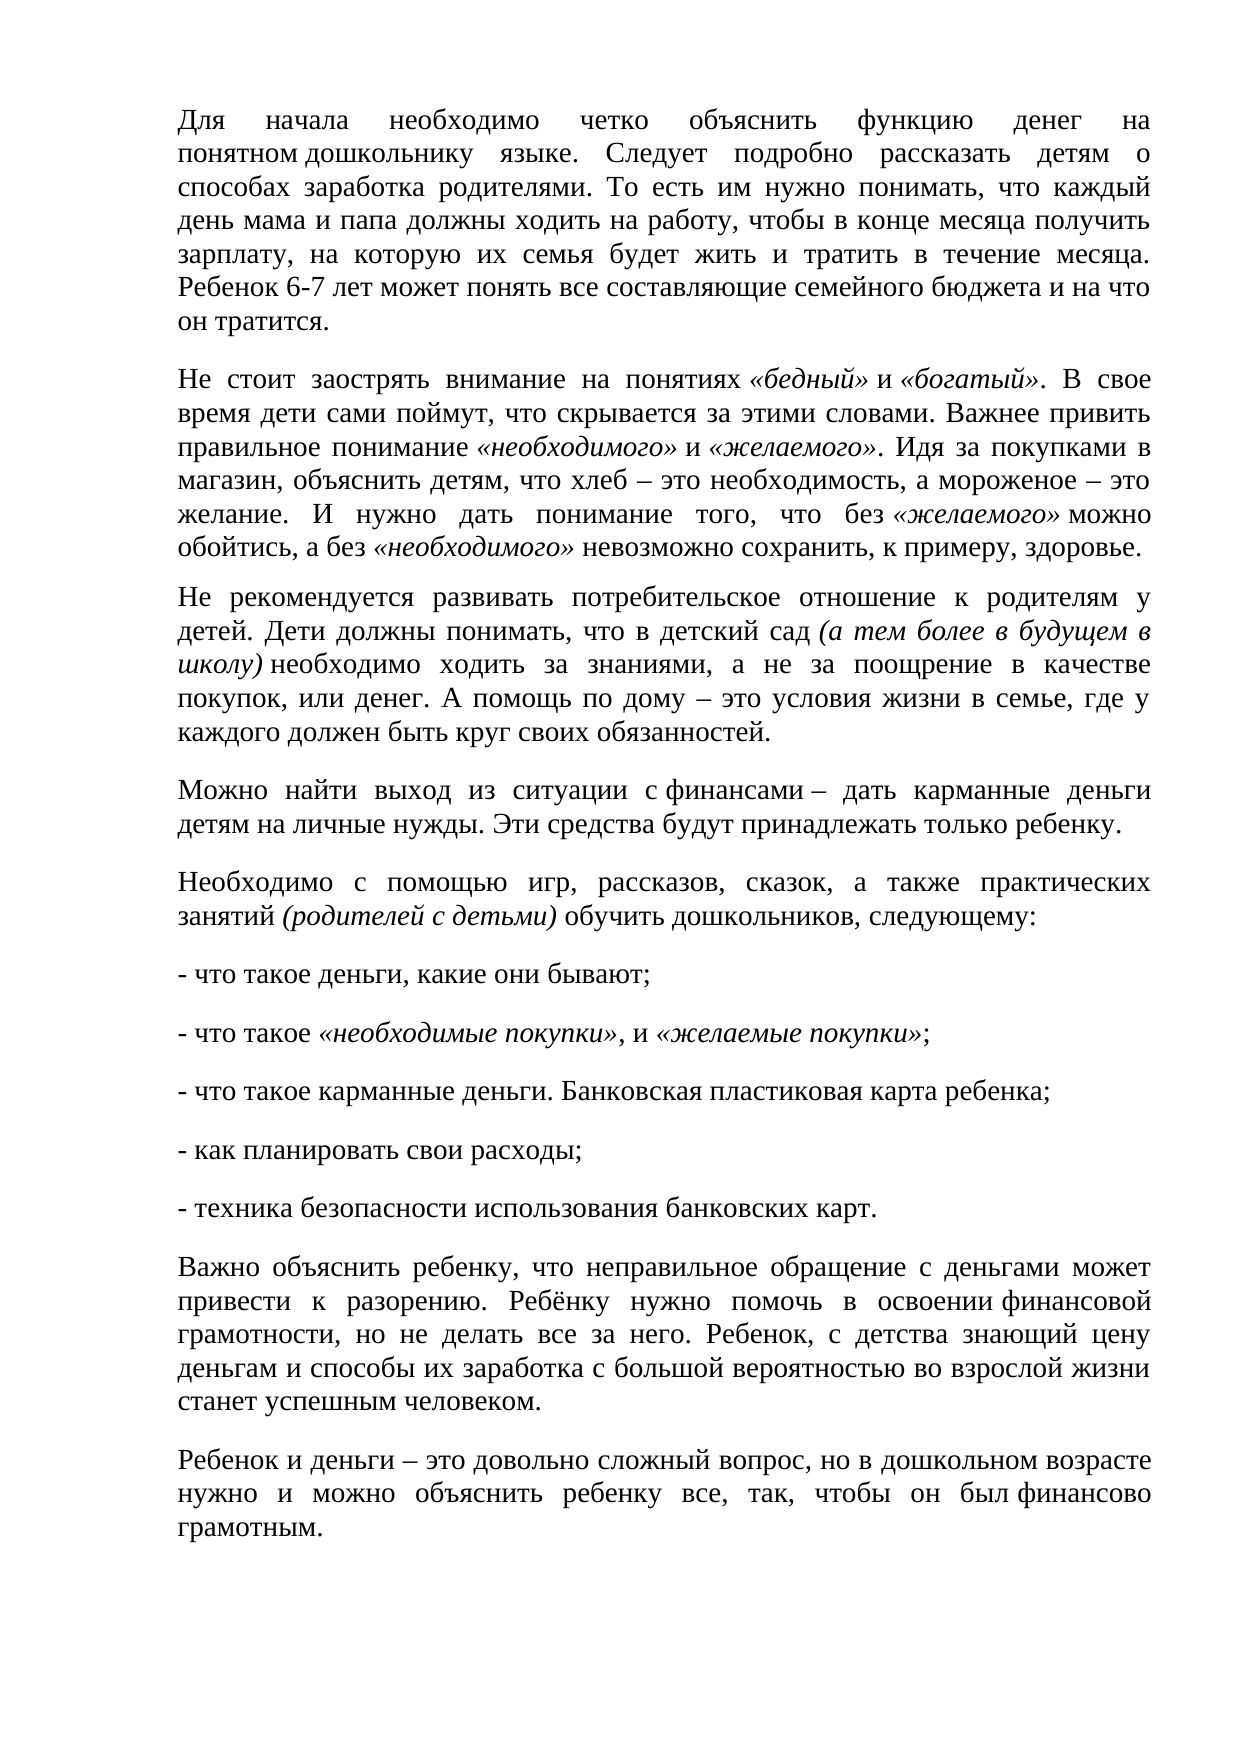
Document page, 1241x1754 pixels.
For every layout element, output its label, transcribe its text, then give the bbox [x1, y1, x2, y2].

text - что такое «необходимые покупки», и «желаемые покупки»; [177, 1015, 1152, 1048]
text - что такое карманные деньги. Банковская пластиковая карта ребенка; [177, 1073, 1152, 1107]
text Важно объяснить ребенку, что неправильное обращение с деньгами может привести к разорению. Ребёнку нужно помочь в освоении финансовой грамотности, но не делать все за него. Ребенок, с детства знающий цену деньгам и способы их заработка с большой вероятностью во взрослой жизни станет успешным человеком. [177, 1249, 1152, 1417]
text Не рекомендуется развивать потребительское отношение к родителям у детей. Дети должны понимать, что в детский сад (а тем более в будущем в школу) необходимо ходить за знаниями, а не за поощрение в качестве покупок, или денег. А помощь по дому – это условия жизни в семье, где у каждого должен быть круг своих обязанностей. [177, 579, 1152, 747]
text - техника безопасности использования банковских карт. [177, 1191, 1152, 1224]
text Можно найти выход из ситуации с финансами – дать карманные деньги детям на личные нужды. Эти средства будут принадлежать только ребенку. [177, 772, 1152, 839]
text Необходимо с помощью игр, рассказов, сказок, а также практических занятий (родителей с детьми) обучить дошкольников, следующему: [177, 864, 1152, 931]
text Для начала необходимо четко объяснить функцию денег на понятном дошкольнику языке. Следует подробно рассказать детям о способах заработка родителями. То есть им нужно понимать, что каждый день мама и папа должны ходить на работу, чтобы в конце месяца получить зарплату, на которую их семья будет жить и тратить в течение месяца. Ребенок 6-7 лет может понять все составляющие семейного бюджета и на что он тратится. [177, 102, 1152, 337]
text - что такое деньги, какие они бывают; [177, 956, 1152, 990]
text Не стоит заострять внимание на понятиях «бедный» и «богатый». В свое время дети сами поймут, что скрывается за этими словами. Важнее привить правильное понимание «необходимого» и «желаемого». Идя за покупками в магазин, объяснить детям, что хлеб – это необходимость, а мороженое – это желание. И нужно дать понимание того, что без «желаемого» можно обойтись, а без «необходимого» невозможно сохранить, к примеру, здоровье. [177, 362, 1152, 563]
text - как планировать свои расходы; [177, 1132, 1152, 1166]
text Ребенок и деньги – это довольно сложный вопрос, но в дошкольном возрасте нужно и можно объяснить ребенку все, так, чтобы он был финансово грамотным. [177, 1442, 1152, 1542]
